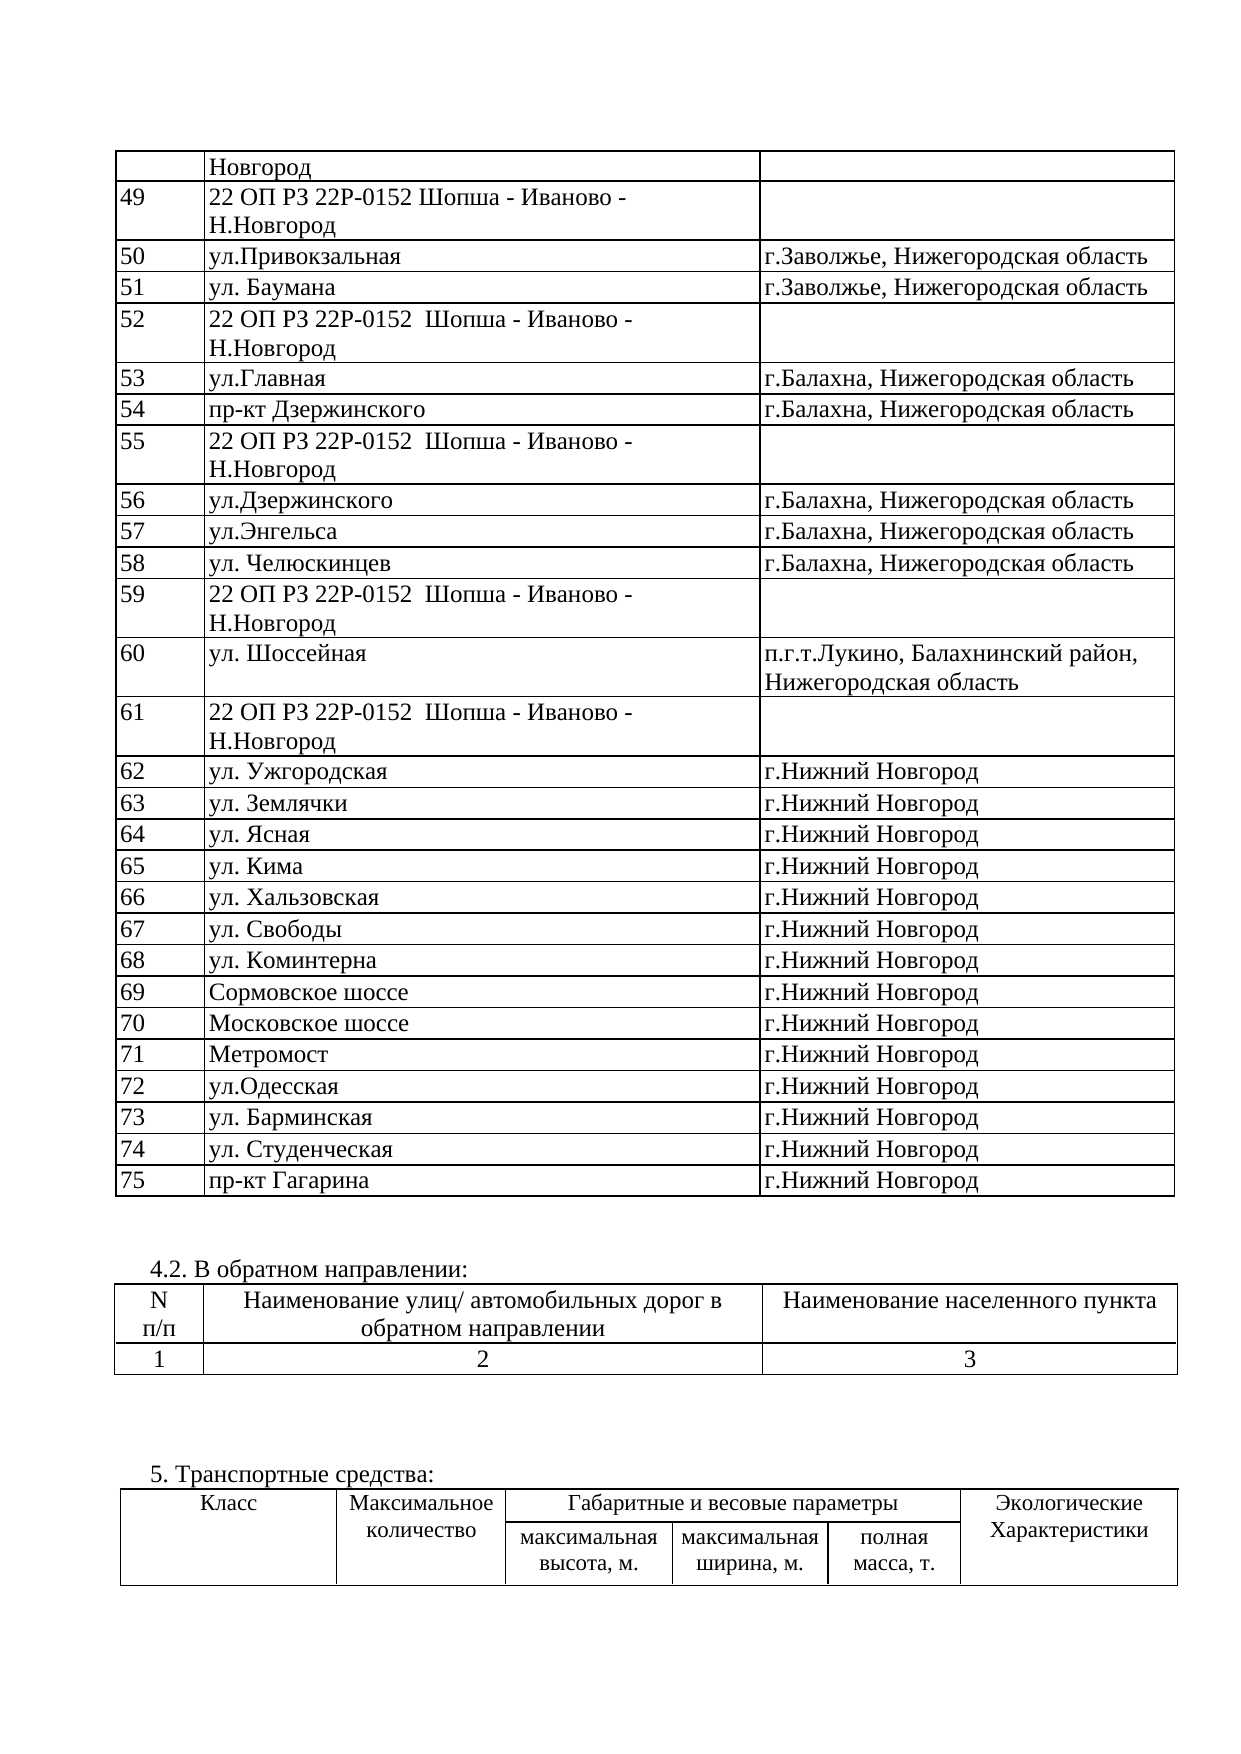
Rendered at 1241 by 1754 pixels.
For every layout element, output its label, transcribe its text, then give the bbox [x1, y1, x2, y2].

table_cell пр-кт Гагарина [205, 1166, 759, 1195]
table_cell 68 [117, 945, 204, 975]
table_cell г.Нижний Новгород [761, 1134, 1174, 1164]
table_cell г.Балахна, Нижегородская область [761, 395, 1174, 424]
table_cell [761, 304, 1174, 361]
table_cell 67 [117, 914, 204, 944]
table_cell ул.Главная [205, 363, 759, 393]
table_cell 51 [117, 272, 204, 302]
table_cell 22 ОП РЗ 22Р-0152 Шопша - Иваново - Н.Новгород [205, 182, 759, 239]
table_cell [761, 697, 1174, 755]
table_header Наименование населенного пункта [763, 1285, 1177, 1342]
table_cell г.Нижний Новгород [761, 851, 1174, 881]
table_cell г.Балахна, Нижегородская область [761, 516, 1174, 546]
table_cell г.Балахна, Нижегородская область [761, 548, 1174, 578]
table_cell 52 [117, 304, 204, 361]
table_cell г.Нижний Новгород [761, 945, 1174, 975]
table_cell ул. Студенческая [205, 1134, 759, 1164]
table_cell г.Нижний Новгород [761, 1166, 1174, 1195]
table_cell ул.Одесская [205, 1071, 759, 1101]
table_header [337, 1490, 505, 1584]
table_cell Сормовское шоссе [205, 977, 759, 1007]
table_cell 53 [117, 363, 204, 393]
table_cell 71 [117, 1040, 204, 1069]
table_cell 48 [117, 152, 204, 180]
text 4.2. В обратном направлении: [150, 1254, 1090, 1283]
table_cell 22 ОП РЗ 22Р-0152 Шопша - Иваново - Н.Новгород [205, 304, 759, 361]
table_cell [761, 579, 1174, 637]
table_cell ул. Кима [205, 851, 759, 881]
table_cell ул. Коминтерна [205, 945, 759, 975]
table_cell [205, 152, 759, 180]
table_cell максимальная высота, м. [506, 1523, 672, 1584]
table_cell 60 [117, 638, 204, 696]
table_cell ул. Свободы [205, 914, 759, 944]
table_cell ул. Ясная [205, 820, 759, 849]
table_cell пр-кт Дзержинского [205, 395, 759, 424]
table_cell 75 [117, 1166, 204, 1195]
table_cell 62 [117, 757, 204, 786]
table_header Габаритные и весовые параметры [506, 1490, 960, 1521]
table_cell г.Нижний Новгород [761, 914, 1174, 944]
table_cell 72 [117, 1071, 204, 1101]
table_cell 61 [117, 697, 204, 755]
table_cell г.Заволжье, Нижегородская область [761, 272, 1174, 302]
text 5. Транспортные средства: [150, 1459, 1090, 1488]
table_cell 56 [117, 485, 204, 515]
table_cell ул.Энгельса [205, 516, 759, 546]
table_cell ул.Привокзальная [205, 241, 759, 271]
table_cell п.г.т.Лукино, Балахнинский район, Нижегородская область [761, 638, 1174, 696]
table_cell ул. Землячки [205, 788, 759, 818]
table_cell г.Нижний Новгород [761, 977, 1174, 1007]
table_cell г.Балахна, Нижегородская область [761, 485, 1174, 515]
table_cell 59 [117, 579, 204, 637]
table_cell Метромост [205, 1040, 759, 1069]
table_cell г.Нижний Новгород [761, 882, 1174, 912]
table_cell г.Нижний Новгород [761, 1040, 1174, 1069]
table_cell 22 ОП РЗ 22Р-0152 Шопша - Иваново - Н.Новгород [205, 579, 759, 637]
table_cell 64 [117, 820, 204, 849]
table_cell 65 [117, 851, 204, 881]
table_cell 54 [117, 395, 204, 424]
table_cell 74 [117, 1134, 204, 1164]
table_cell г.Балахна, Нижегородская область [761, 363, 1174, 393]
table_cell 70 [117, 1008, 204, 1038]
table_cell 22 ОП РЗ 22Р-0152 Шопша - Иваново - Н.Новгород [205, 697, 759, 755]
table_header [961, 1490, 1177, 1584]
table_header N п/п [115, 1285, 203, 1342]
table_cell 69 [117, 977, 204, 1007]
table_cell г.Нижний Новгород [761, 820, 1174, 849]
table_cell [761, 152, 1174, 180]
table_cell ул. Челюскинцев [205, 548, 759, 578]
table_cell Московское шоссе [205, 1008, 759, 1038]
table_cell ул. Барминская [205, 1103, 759, 1132]
table_cell г.Нижний Новгород [761, 1071, 1174, 1101]
table_cell 22 ОП РЗ 22Р-0152 Шопша - Иваново - Н.Новгород [205, 426, 759, 483]
table_cell [761, 426, 1174, 483]
table_cell 49 [117, 182, 204, 239]
table_cell г.Нижний Новгород [761, 1103, 1174, 1132]
table_cell 55 [117, 426, 204, 483]
table_header Наименование улиц/ автомобильных дорог в обратном направлении [204, 1285, 762, 1342]
table_cell 66 [117, 882, 204, 912]
table_cell полная масса, т. [829, 1523, 960, 1584]
table_cell 63 [117, 788, 204, 818]
table_cell 2 [204, 1344, 762, 1374]
table_cell 3 [763, 1342, 1177, 1374]
table_cell ул. Шоссейная [205, 638, 759, 696]
table_cell г.Нижний Новгород [761, 757, 1174, 786]
table_cell максимальная ширина, м. [673, 1523, 827, 1584]
table_cell [761, 182, 1174, 239]
table_cell 57 [117, 516, 204, 546]
table_cell 73 [117, 1103, 204, 1132]
table_cell 58 [117, 548, 204, 578]
table_cell ул. Ужгородская [205, 757, 759, 786]
table_cell 50 [117, 241, 204, 271]
table_cell ул. Баумана [205, 272, 759, 302]
table_cell г.Заволжье, Нижегородская область [761, 241, 1174, 271]
table_cell г.Нижний Новгород [761, 1008, 1174, 1038]
table_cell ул.Дзержинского [205, 485, 759, 515]
table_cell ул. Хальзовская [205, 882, 759, 912]
table_cell 1 [115, 1343, 203, 1374]
table_cell г.Нижний Новгород [761, 788, 1174, 818]
table_header Класс [121, 1490, 336, 1584]
